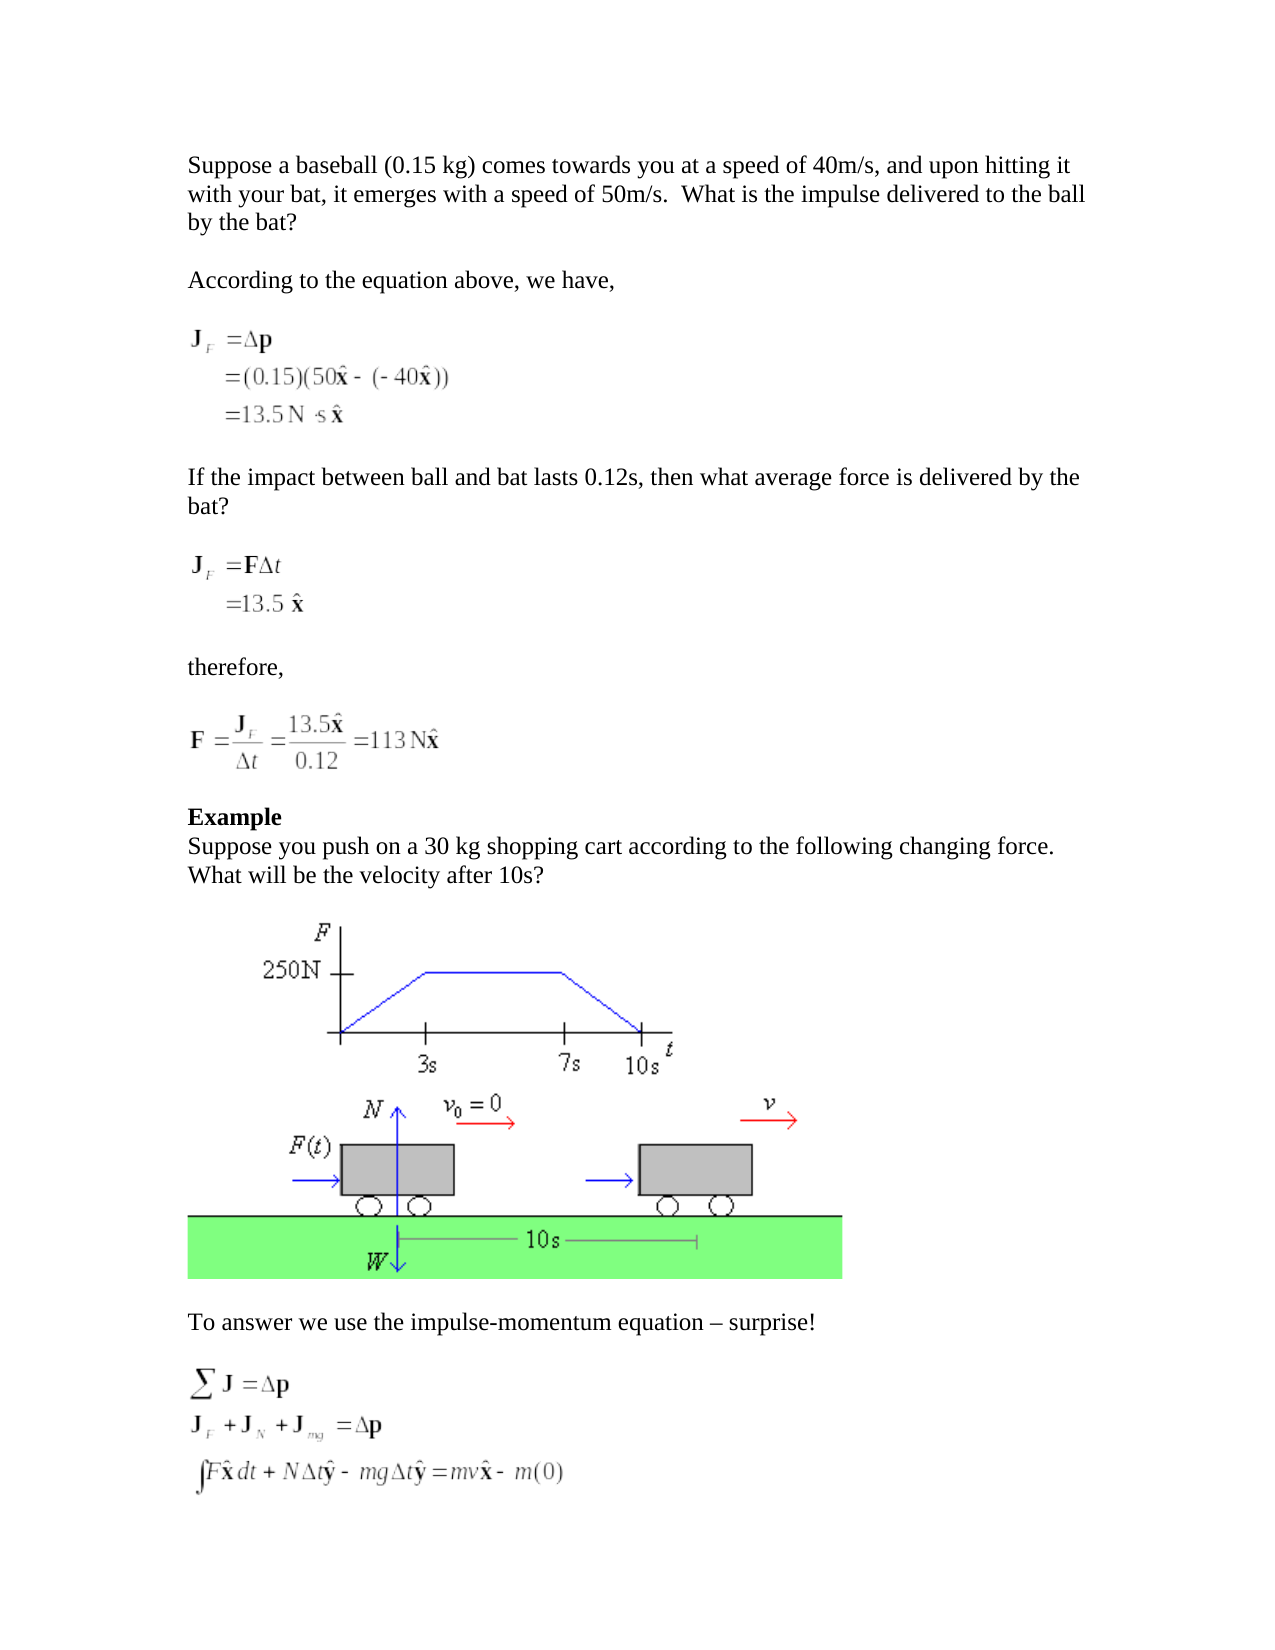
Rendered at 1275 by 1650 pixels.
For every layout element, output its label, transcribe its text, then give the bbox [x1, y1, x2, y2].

text To answer we use the impulse-momentum equation – surprise! [187, 1307, 1087, 1336]
text Example [187, 802, 1087, 831]
text therefore, [187, 652, 1087, 681]
picture [187, 917, 843, 1279]
text According to the equation above, we have, [187, 265, 1087, 294]
text Suppose you push on a 30 kg shopping cart according to the following changing force. What will be the velocity after 10s? [187, 831, 1087, 889]
text If the impact between ball and bat lasts 0.12s, then what average force is delivered by the bat? [187, 462, 1087, 520]
text Suppose a baseball (0.15 kg) comes towards you at a speed of 40m/s, and upon hitting it with your bat, it emerges with a speed of 50m/s. What is the impulse delivered to the ball by the bat? [187, 150, 1087, 236]
